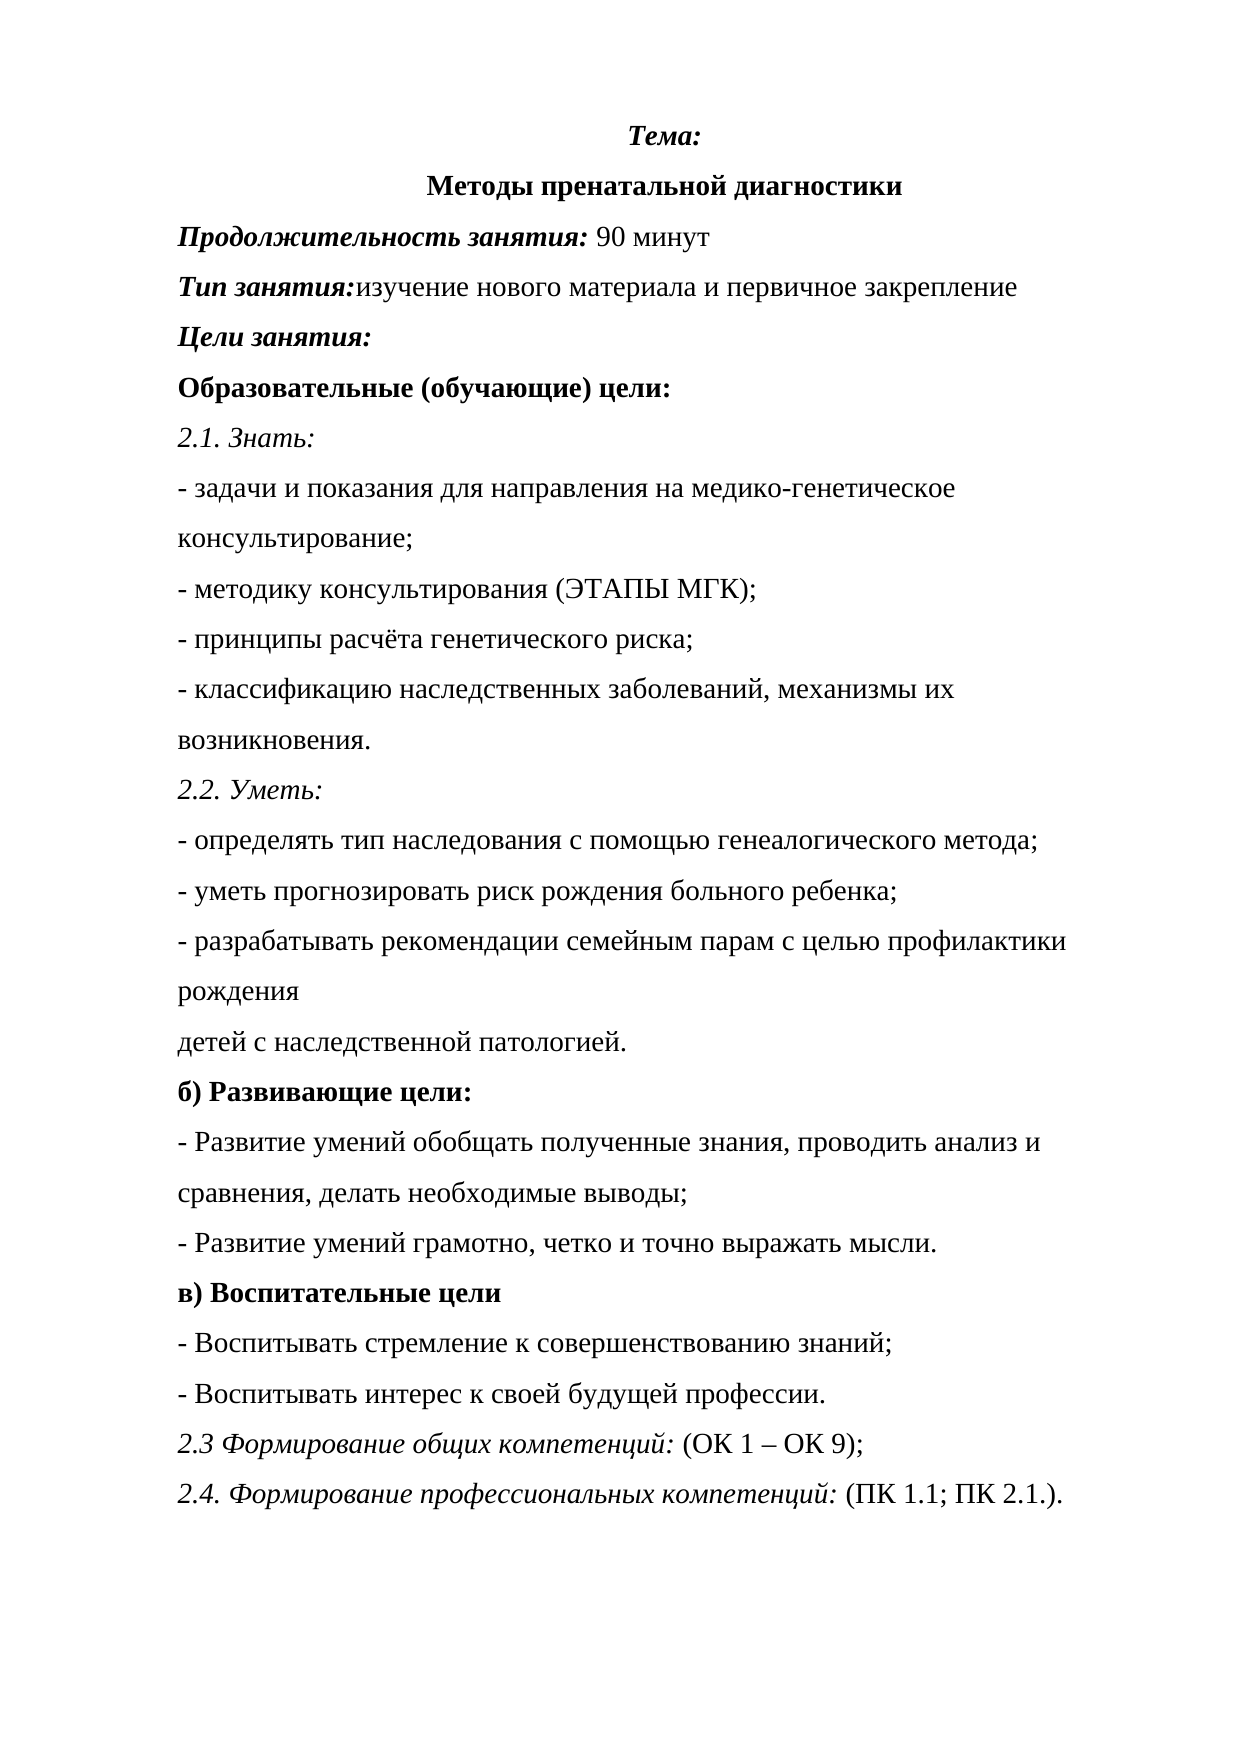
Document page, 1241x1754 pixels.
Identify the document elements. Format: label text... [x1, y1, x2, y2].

text - Воспитывать интерес к своей будущей профессии. [177, 1376, 1152, 1409]
text 2.3 Формирование общих компетенций: (ОК 1 – ОК 9); [177, 1426, 1152, 1460]
text 2.2. Уметь: [177, 772, 1152, 806]
text - разрабатывать рекомендации семейным парам с целью профилактики рождения детей с наследственной патологией. [177, 923, 1152, 1057]
text - уметь прогнозировать риск рождения больного ребенка; [177, 873, 1152, 906]
text б) Развивающие цели: [177, 1074, 1152, 1108]
text Тема: [177, 118, 1152, 152]
text - Воспитывать стремление к совершенствованию знаний; [177, 1326, 1152, 1359]
text 2.1. Знать: [177, 420, 1152, 453]
text - задачи и показания для направления на медико-генетическое консультирование; [177, 470, 1152, 554]
text Тип занятия:изучение нового материала и первичное закрепление [177, 269, 1152, 303]
text - принципы расчёта генетического риска; [177, 621, 1152, 655]
text 2.4. Формирование профессиональных компетенций: (ПК 1.1; ПК 2.1.). [177, 1477, 1152, 1510]
text Методы пренатальной диагностики [177, 168, 1152, 202]
text возникновения. [177, 722, 1152, 755]
text - определять тип наследования с помощью генеалогического метода; [177, 822, 1152, 856]
text Цели занятия: [177, 319, 1152, 353]
text Образовательные (обучающие) цели: [177, 370, 1152, 403]
text Продолжительность занятия: 90 минут [177, 219, 1152, 252]
text - методику консультирования (ЭТАПЫ МГК); [177, 571, 1152, 604]
text в) Воспитательные цели [177, 1275, 1152, 1309]
text - Развитие умений грамотно, четко и точно выражать мысли. [177, 1225, 1152, 1258]
text - Развитие умений обобщать полученные знания, проводить анализ и сравнения, делать необходимые выводы; [177, 1124, 1152, 1208]
text - классификацию наследственных заболеваний, механизмы их [177, 672, 1152, 705]
